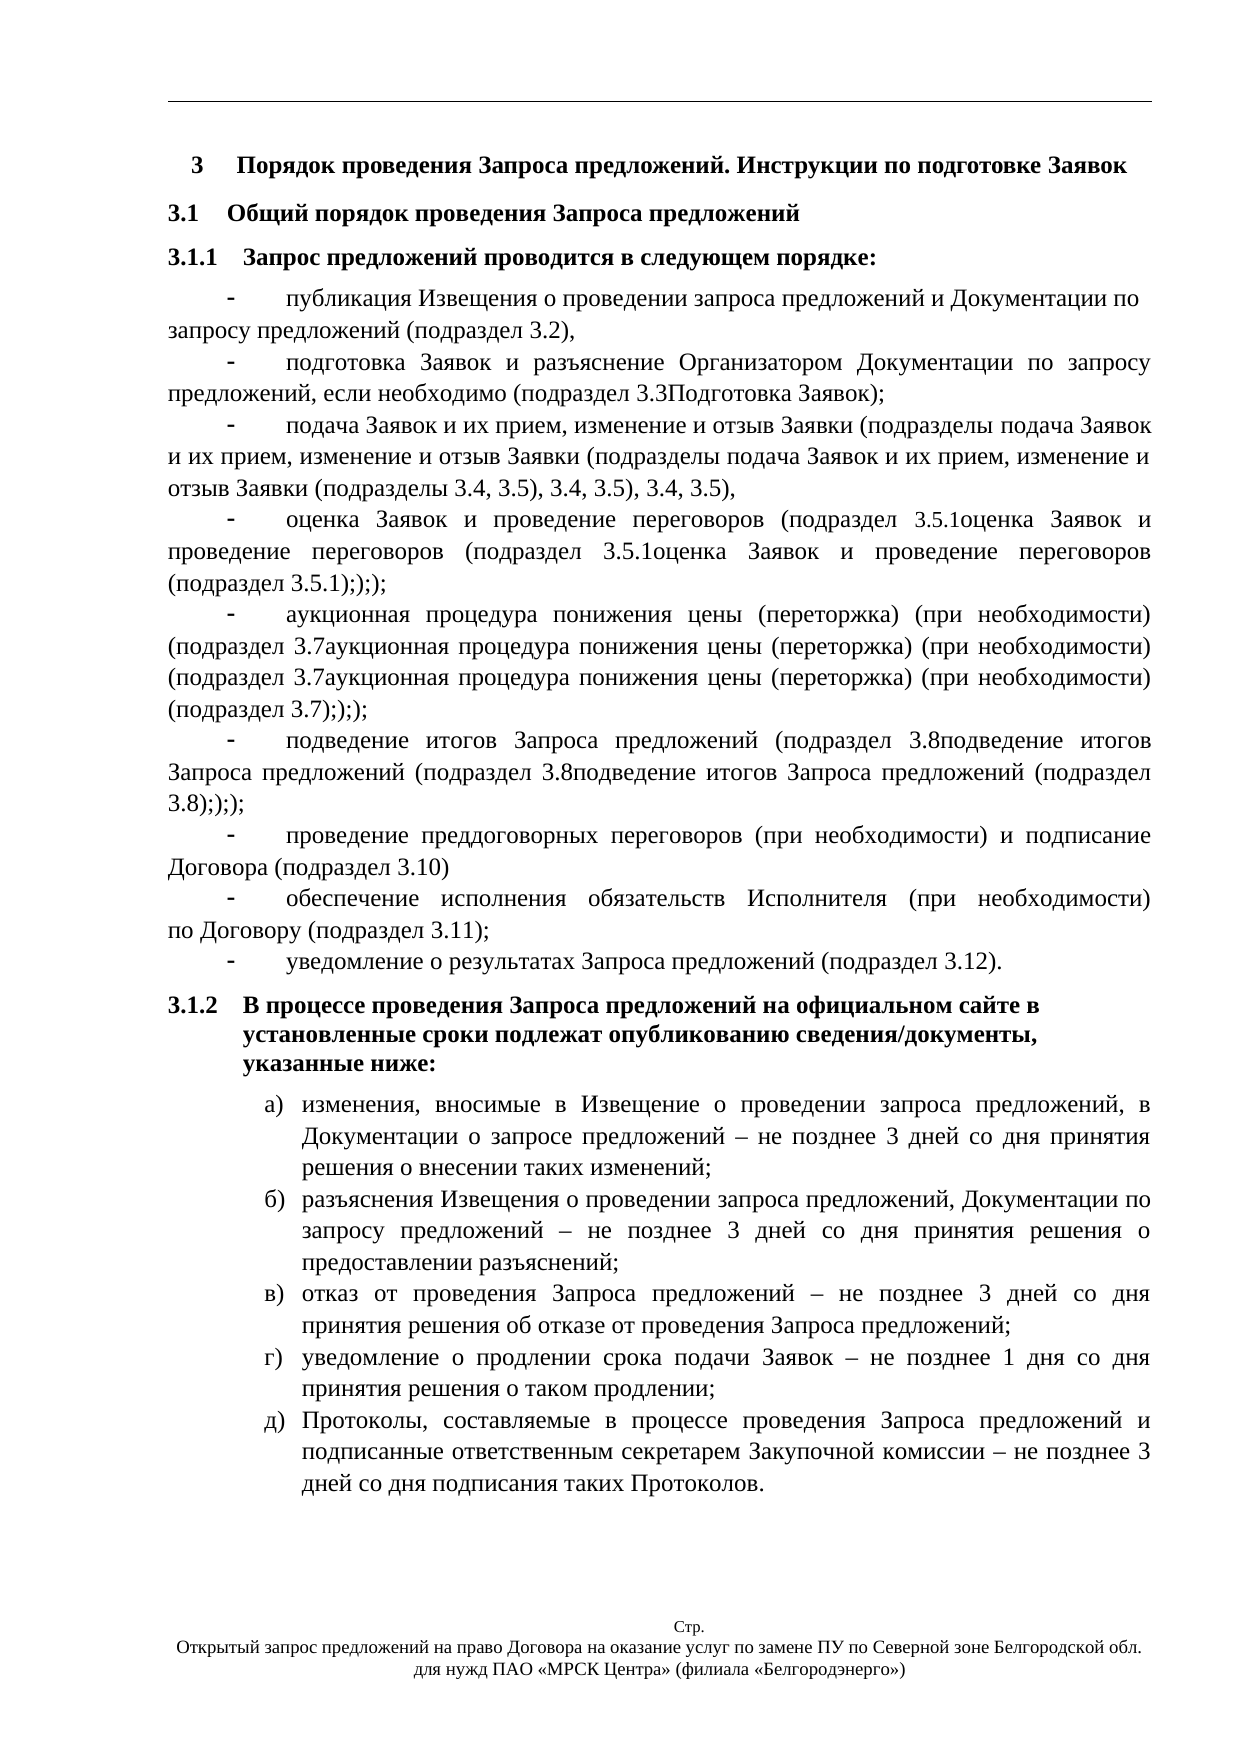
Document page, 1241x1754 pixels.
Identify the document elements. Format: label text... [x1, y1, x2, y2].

subtitle Запрос предложений проводится в следующем порядке: [168, 242, 1152, 271]
list Протоколы, составляемые в процессе проведения Запроса предложений и подписанные ответственным секретарем Закупочной комиссии – не позднее 3 дней со дня подписания таких Протоколов. [264, 1405, 1152, 1497]
list уведомление о продлении срока подачи Заявок – не позднее 1 дня со дня принятия решения о таком продлении; [264, 1342, 1152, 1402]
list отказ от проведения Запроса предложений – не позднее 3 дней со дня принятия решения об отказе от проведения Запроса предложений; [264, 1278, 1152, 1339]
subtitle Порядок проведения Запроса предложений. Инструкции по подготовке Заявок [166, 150, 1152, 179]
list изменения, вносимые в Извещение о проведении запроса предложений, в Документации о запросе предложений – не позднее 3 дней со дня принятия решения о внесении таких изменений; [264, 1089, 1152, 1181]
list разъяснения Извещения о проведении запроса предложений, Документации по запросу предложений – не позднее 3 дней со дня принятия решения о предоставлении разъяснений; [264, 1184, 1152, 1276]
subtitle В процессе проведения Запроса предложений на официальном сайте в установленные сроки подлежат опубликованию сведения/документы, указанные ниже: [168, 990, 1152, 1077]
subtitle Общий порядок проведения Запроса предложений [168, 198, 1152, 227]
